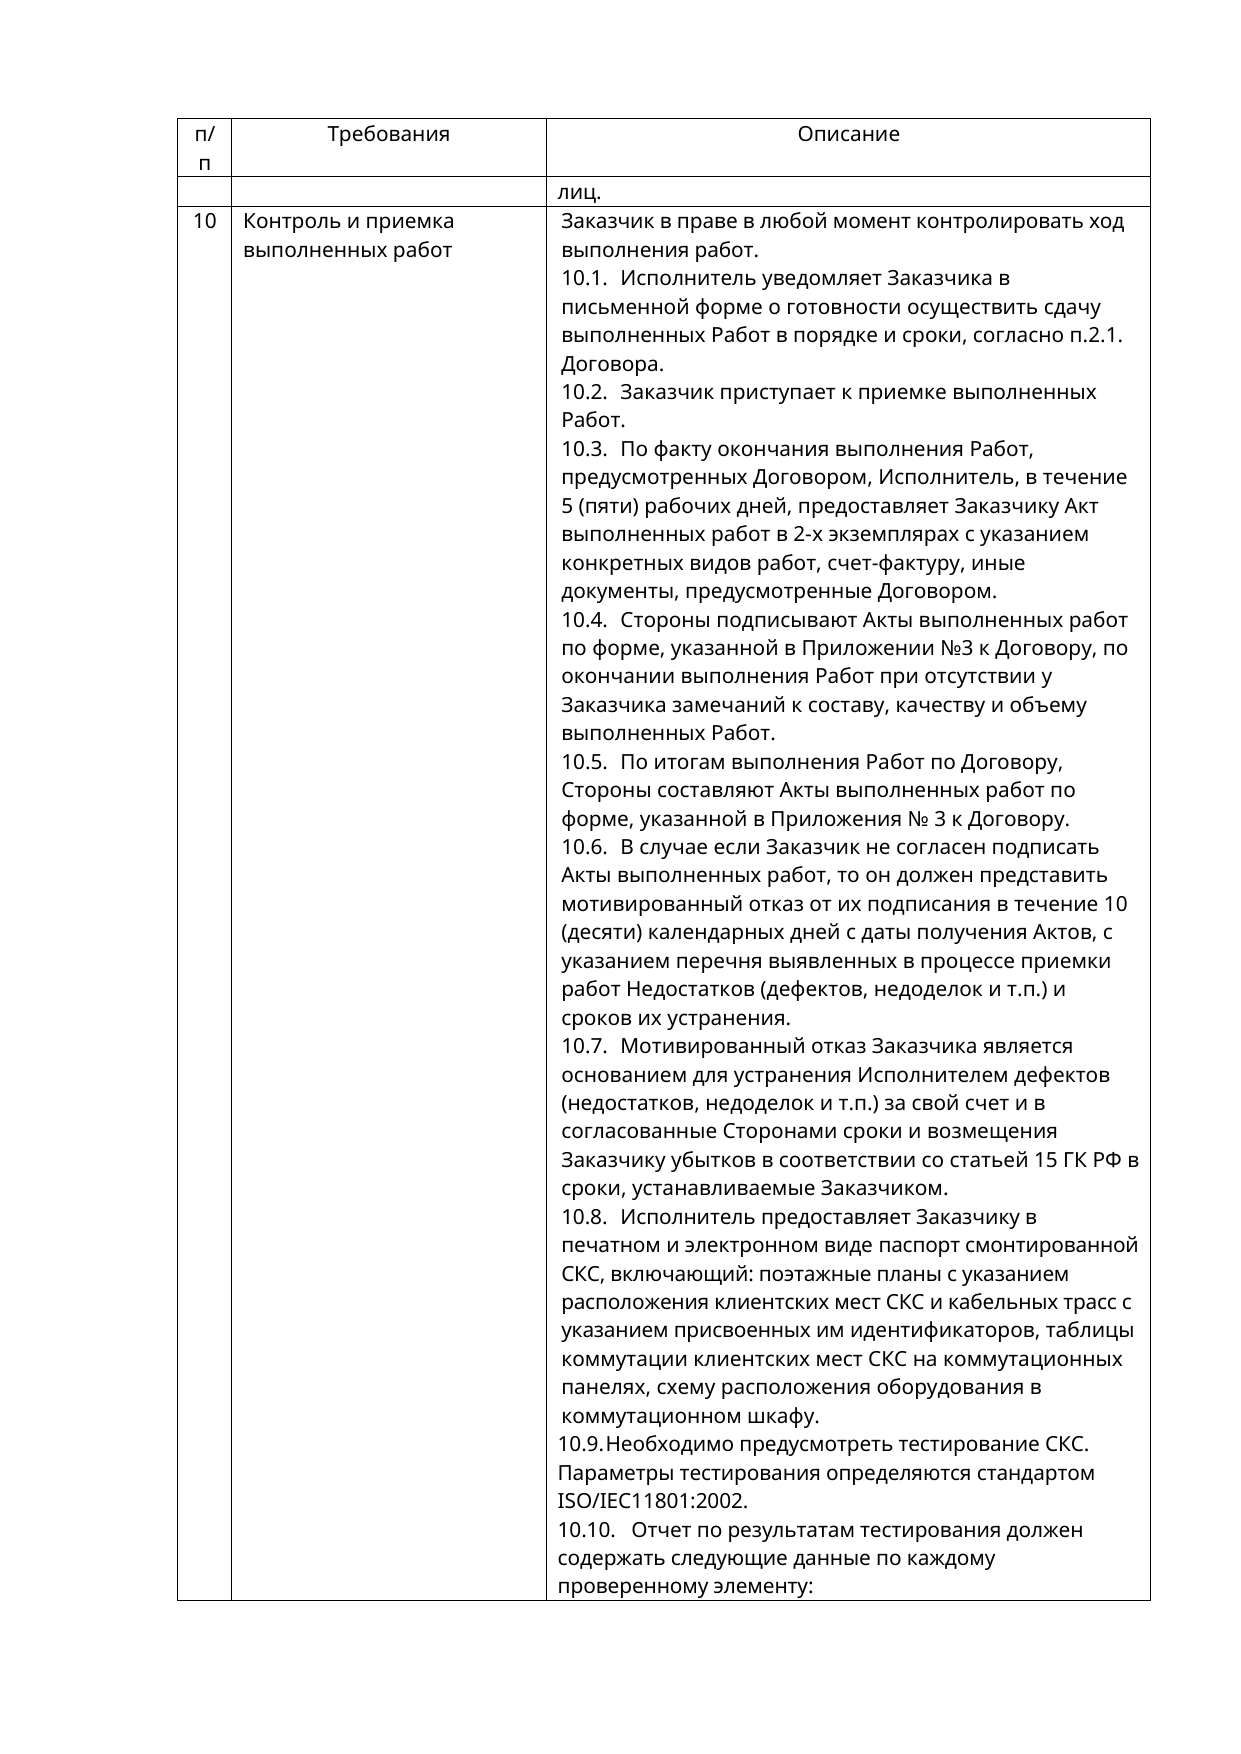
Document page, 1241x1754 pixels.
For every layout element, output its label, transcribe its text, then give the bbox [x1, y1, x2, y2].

table_header Описание [547, 119, 1150, 176]
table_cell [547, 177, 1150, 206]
table_cell Контроль и приемка выполненных работ [232, 207, 546, 1600]
table_cell 10 [178, 207, 231, 1600]
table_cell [547, 207, 1150, 1600]
table_header Требования [232, 119, 546, 176]
table_header п/п [178, 119, 231, 176]
table_cell 9 [178, 177, 231, 206]
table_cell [232, 177, 546, 206]
